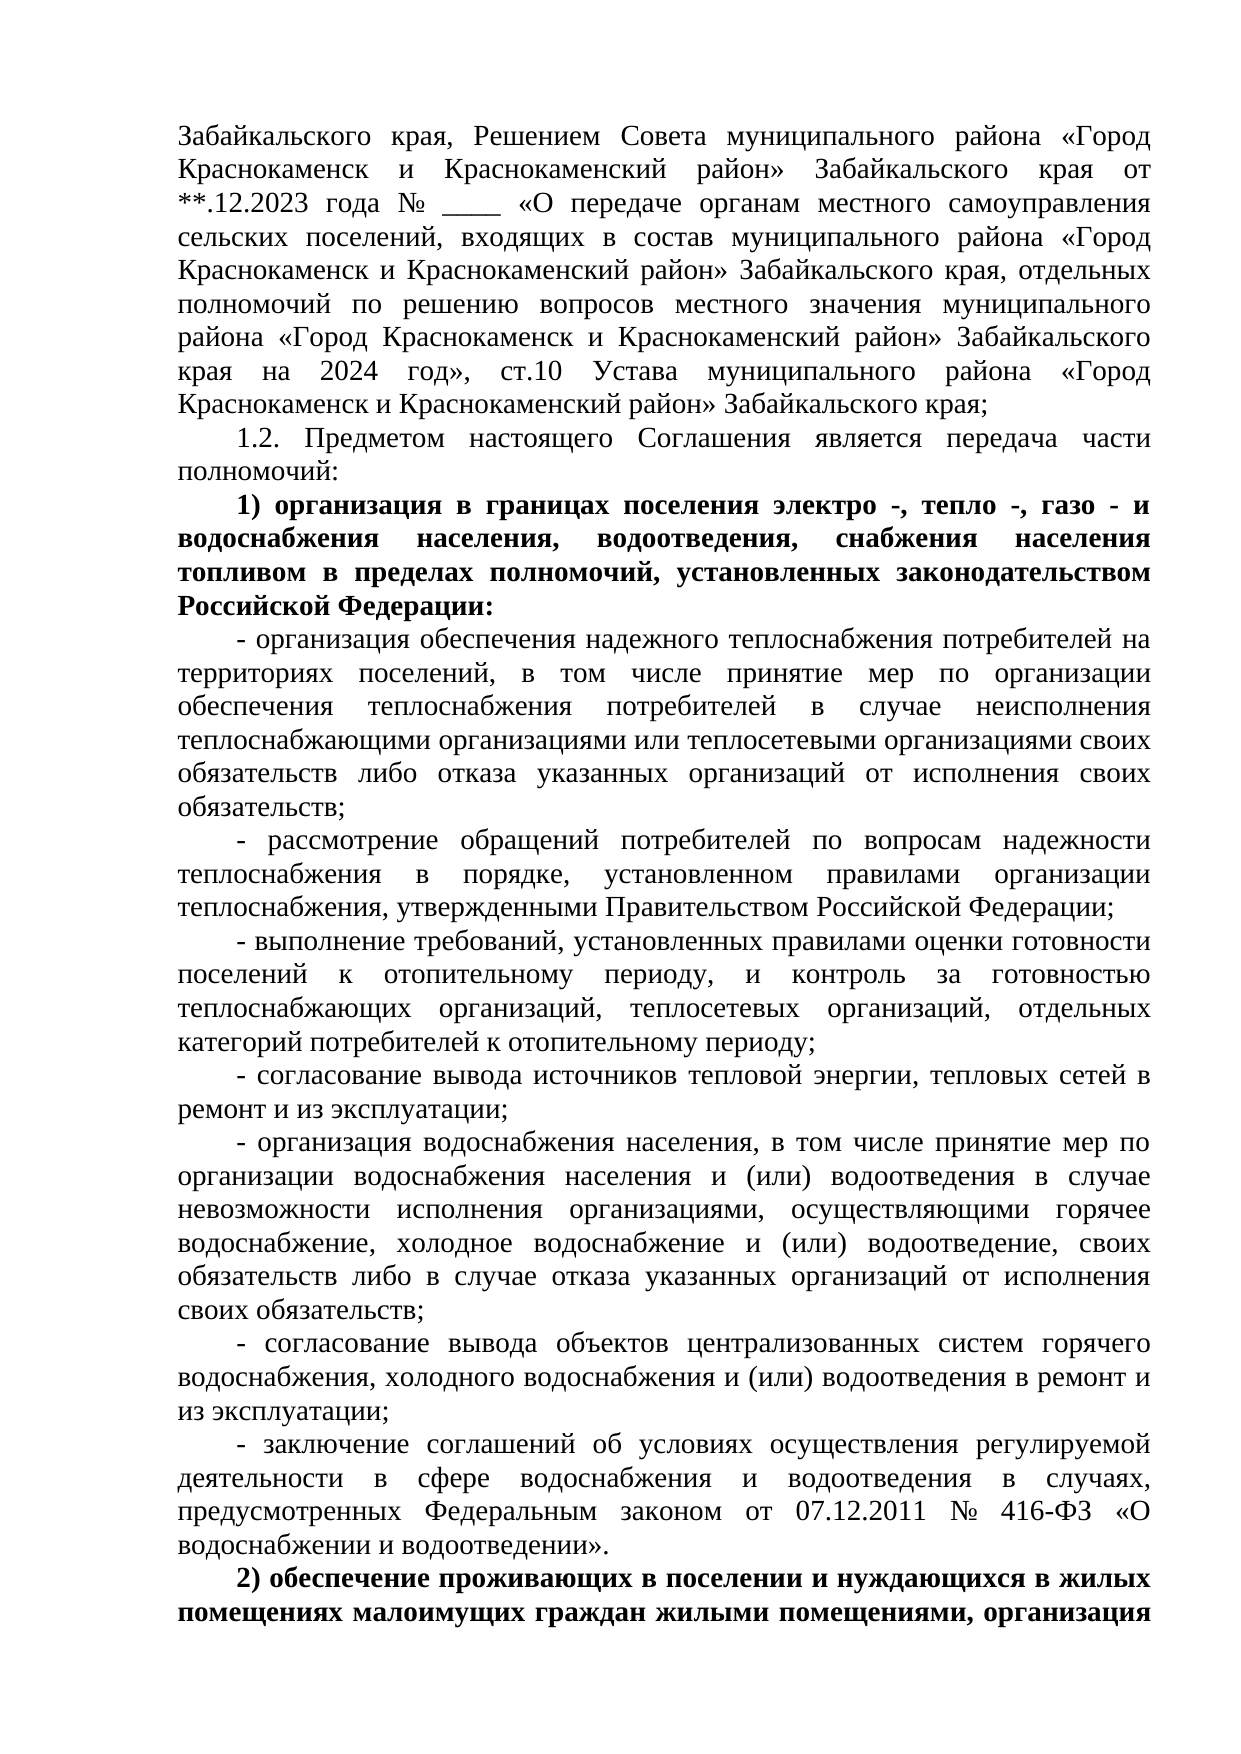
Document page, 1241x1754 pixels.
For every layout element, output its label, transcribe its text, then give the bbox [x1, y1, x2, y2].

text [177, 118, 1152, 420]
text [177, 1560, 1152, 1627]
text 1) организация в границах поселения электро -, тепло -, газо - и водоснабжения населения, водоотведения, снабжения населения топливом в пределах полномочий, установленных законодательством Российской Федерации: [177, 487, 1152, 621]
text - организация водоснабжения населения, в том числе принятие мер по организации водоснабжения населения и (или) водоотведения в случае невозможности исполнения организациями, осуществляющими горячее водоснабжение, холодное водоснабжение и (или) водоотведение, своих обязательств либо в случае отказа указанных организаций от исполнения своих обязательств; [177, 1124, 1152, 1326]
text - выполнение требований, установленных правилами оценки готовности поселений к отопительному периоду, и контроль за готовностью теплоснабжающих организаций, теплосетевых организаций, отдельных категорий потребителей к отопительному периоду; [177, 923, 1152, 1057]
text - согласование вывода объектов централизованных систем горячего водоснабжения, холодного водоснабжения и (или) водоотведения в ремонт и из эксплуатации; [177, 1326, 1152, 1426]
text - заключение соглашений об условиях осуществления регулируемой деятельности в сфере водоснабжения и водоотведения в случаях, предусмотренных Федеральным законом от 07.12.2011 № 416-ФЗ «О водоснабжении и водоотведении». [177, 1426, 1152, 1560]
text 1.2. Предметом настоящего Соглашения является передача части полномочий: [177, 420, 1152, 487]
text - рассмотрение обращений потребителей по вопросам надежности теплоснабжения в порядке, установленном правилами организации теплоснабжения, утвержденными Правительством Российской Федерации; [177, 822, 1152, 923]
text - организация обеспечения надежного теплоснабжения потребителей на территориях поселений, в том числе принятие мер по организации обеспечения теплоснабжения потребителей в случае неисполнения теплоснабжающими организациями или теплосетевыми организациями своих обязательств либо отказа указанных организаций от исполнения своих обязательств; [177, 621, 1152, 822]
text - согласование вывода источников тепловой энергии, тепловых сетей в ремонт и из эксплуатации; [177, 1057, 1152, 1124]
